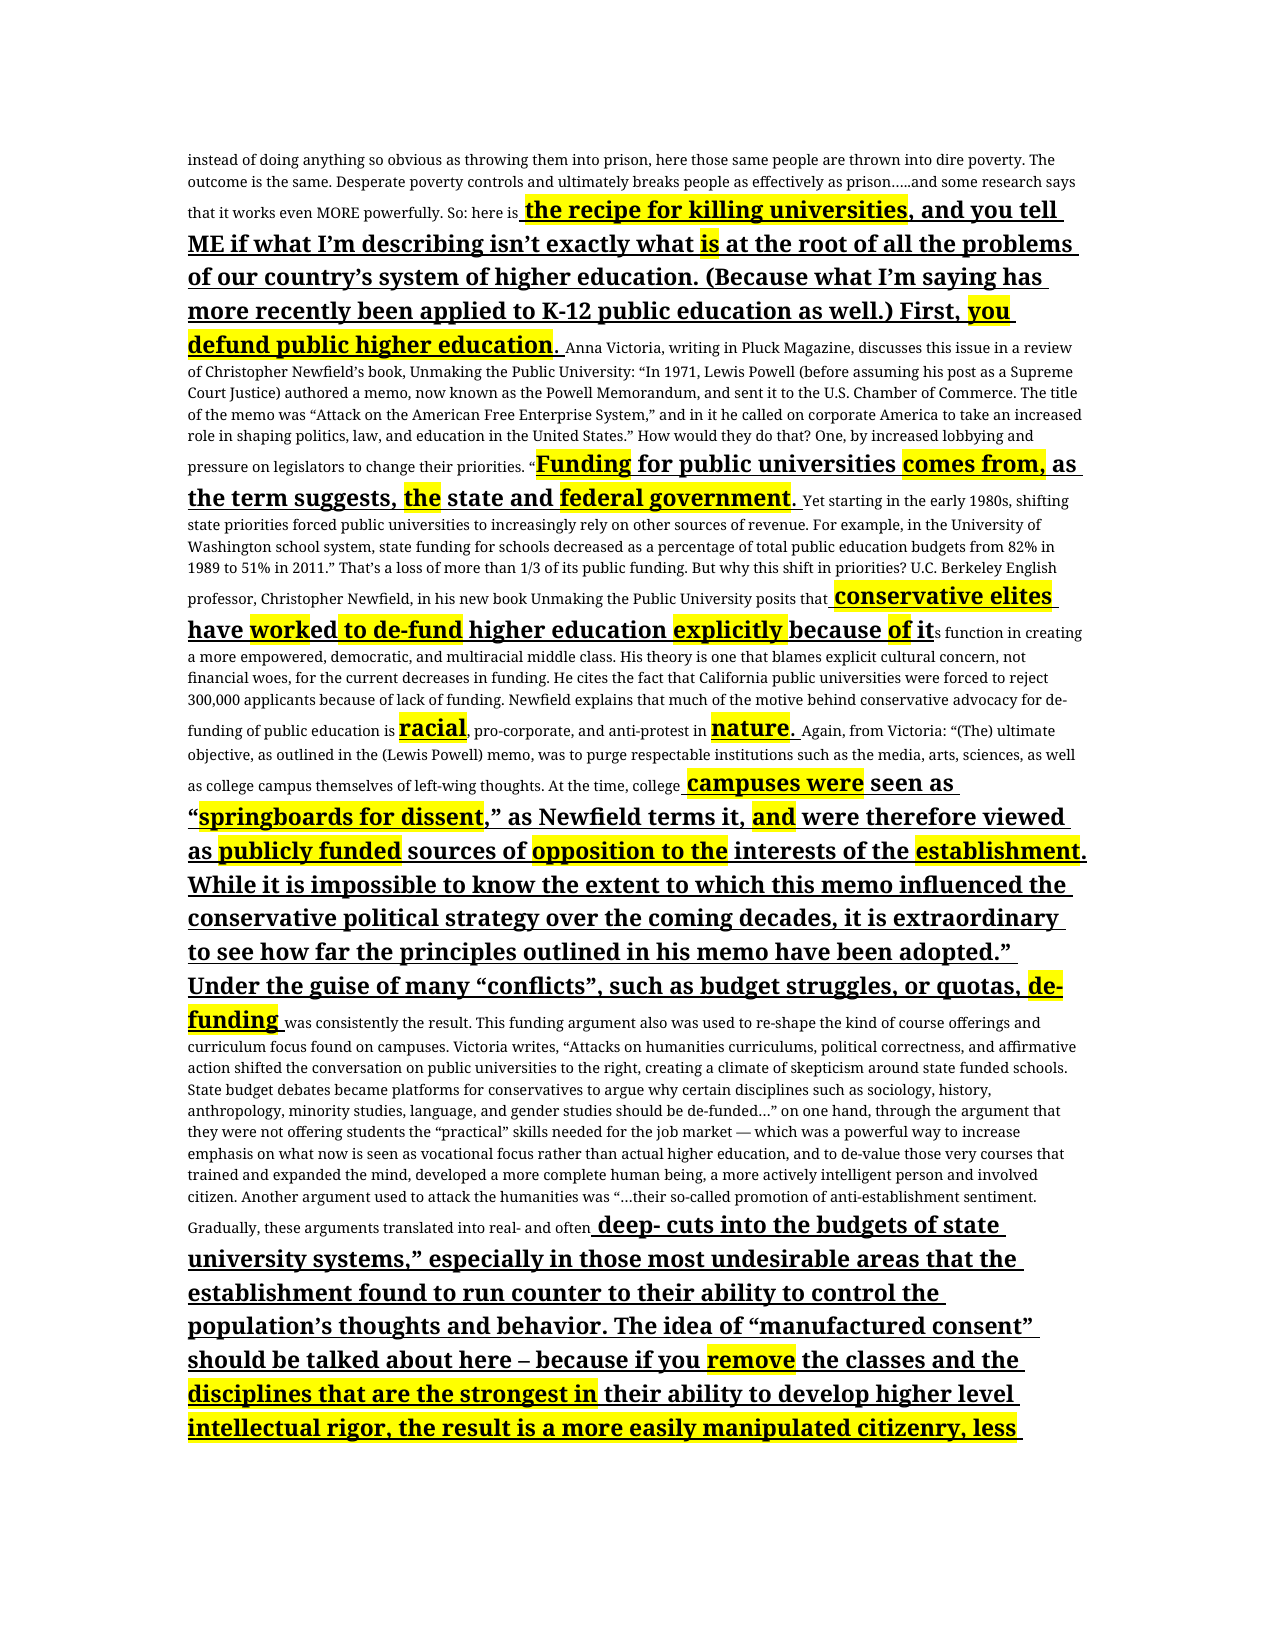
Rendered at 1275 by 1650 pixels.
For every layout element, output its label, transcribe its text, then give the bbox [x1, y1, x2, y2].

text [187, 150, 1087, 861]
